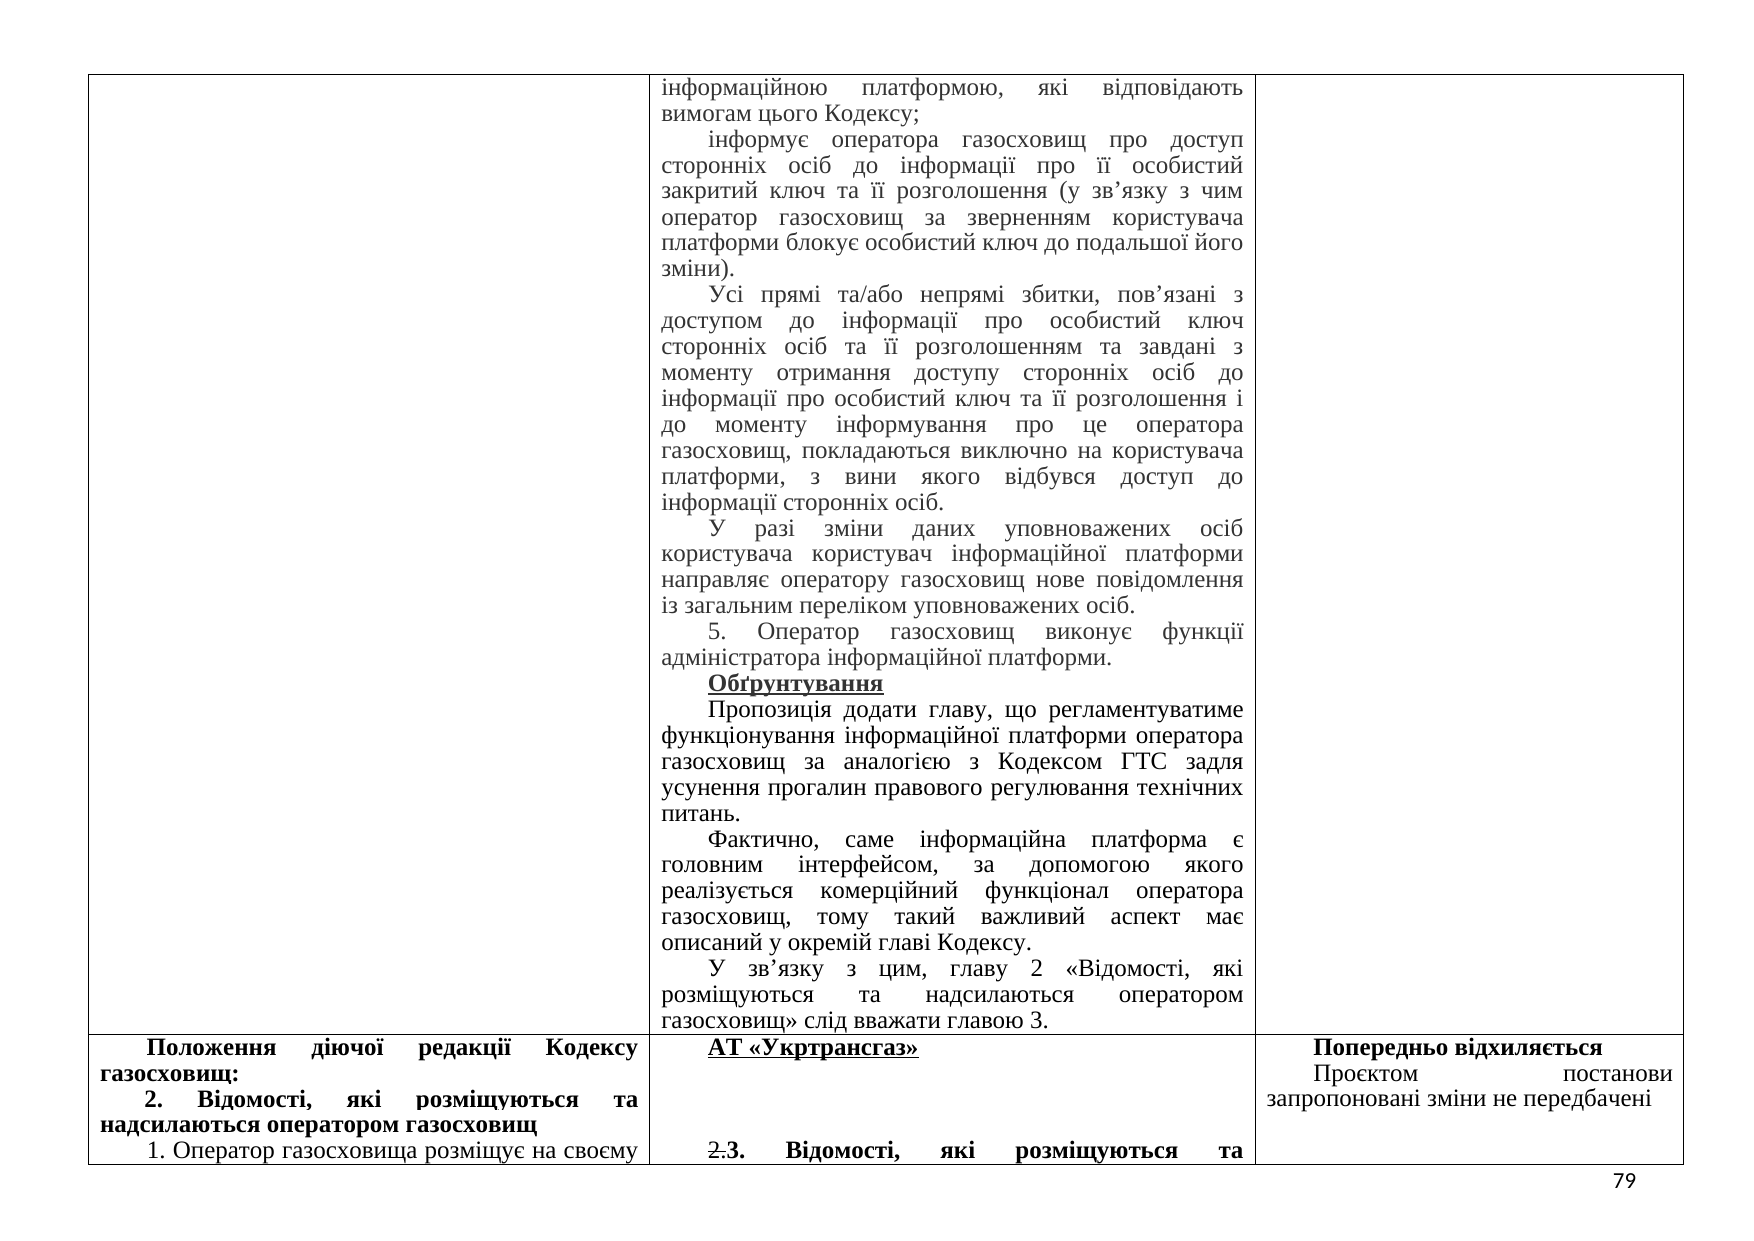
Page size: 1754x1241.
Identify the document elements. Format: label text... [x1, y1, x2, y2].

table_cell [89, 75, 649, 1034]
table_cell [1256, 1035, 1683, 1164]
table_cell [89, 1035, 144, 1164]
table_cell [1256, 75, 1683, 1034]
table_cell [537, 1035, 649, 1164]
